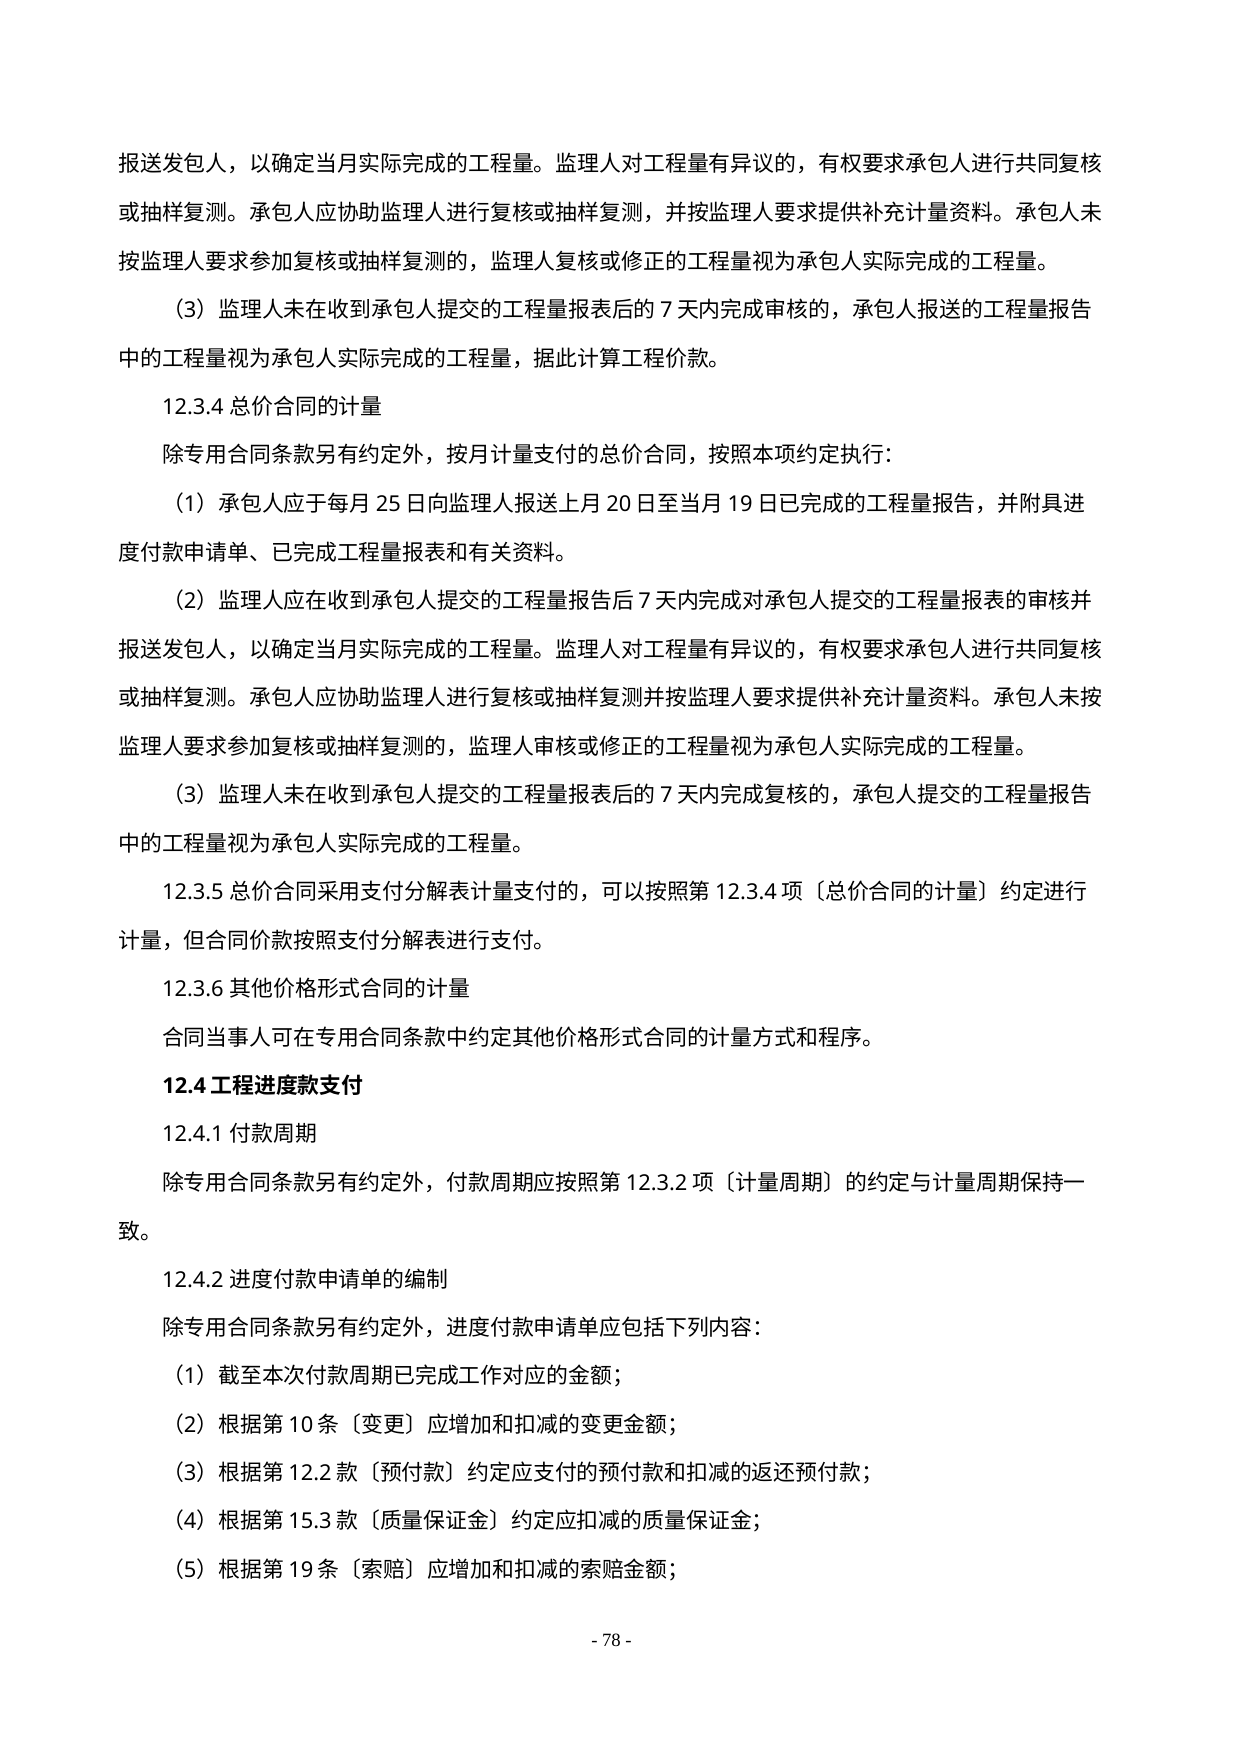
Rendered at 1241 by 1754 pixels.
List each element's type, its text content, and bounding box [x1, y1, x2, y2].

text （2）根据第10条〔变更〕应增加和扣减的变更金额； [118, 1407, 1104, 1439]
text 12.3.6 其他价格形式合同的计量 [118, 971, 1104, 1004]
text 12.3.5 总价合同采用支付分解表计量支付的，可以按照第12.3.4项〔总价合同的计量〕约定进行计量，但合同价款按照支付分解表进行支付。 [118, 874, 1104, 955]
text 12.4.2 进度付款申请单的编制 [118, 1262, 1104, 1294]
text 除专用合同条款另有约定外，进度付款申请单应包括下列内容： [118, 1310, 1104, 1342]
text （3）根据第12.2款〔预付款〕约定应支付的预付款和扣减的返还预付款； [118, 1455, 1104, 1487]
text （4）根据第15.3款〔质量保证金〕约定应扣减的质量保证金； [118, 1503, 1104, 1536]
text 除专用合同条款另有约定外，付款周期应按照第12.3.2项〔计量周期〕的约定与计量周期保持一致。 [118, 1164, 1104, 1246]
text （2）监理人应在收到承包人提交的工程量报告后7天内完成对承包人提交的工程量报表的审核并报送发包人，以确定当月实际完成的工程量。监理人对工程量有异议的，有权要求承包人进行共同复核或抽样复测。承包人应协助监理人进行复核或抽样复测并按监理人要求提供补充计量资料。承包人未按监理人要求参加复核或抽样复测的，监理人审核或修正的工程量视为承包人实际完成的工程量。 [118, 582, 1104, 761]
text （3）监理人未在收到承包人提交的工程量报表后的7天内完成审核的，承包人报送的工程量报告中的工程量视为承包人实际完成的工程量，据此计算工程价款。 [118, 292, 1104, 373]
text （3）监理人未在收到承包人提交的工程量报表后的7天内完成复核的，承包人提交的工程量报告中的工程量视为承包人实际完成的工程量。 [118, 777, 1104, 858]
subtitle 12.4工程进度款支付 [118, 1068, 1104, 1100]
text 合同当事人可在专用合同条款中约定其他价格形式合同的计量方式和程序。 [118, 1019, 1104, 1052]
text （5）根据第19条〔索赔〕应增加和扣减的索赔金额； [118, 1552, 1104, 1584]
text （1）截至本次付款周期已完成工作对应的金额； [118, 1358, 1104, 1391]
text 除专用合同条款另有约定外，按月计量支付的总价合同，按照本项约定执行： [118, 437, 1104, 469]
text （1）承包人应于每月25日向监理人报送上月20日至当月19日已完成的工程量报告，并附具进度付款申请单、已完成工程量报表和有关资料。 [118, 485, 1104, 567]
text 12.3.4 总价合同的计量 [118, 389, 1104, 421]
text 12.4.1 付款周期 [118, 1116, 1104, 1149]
